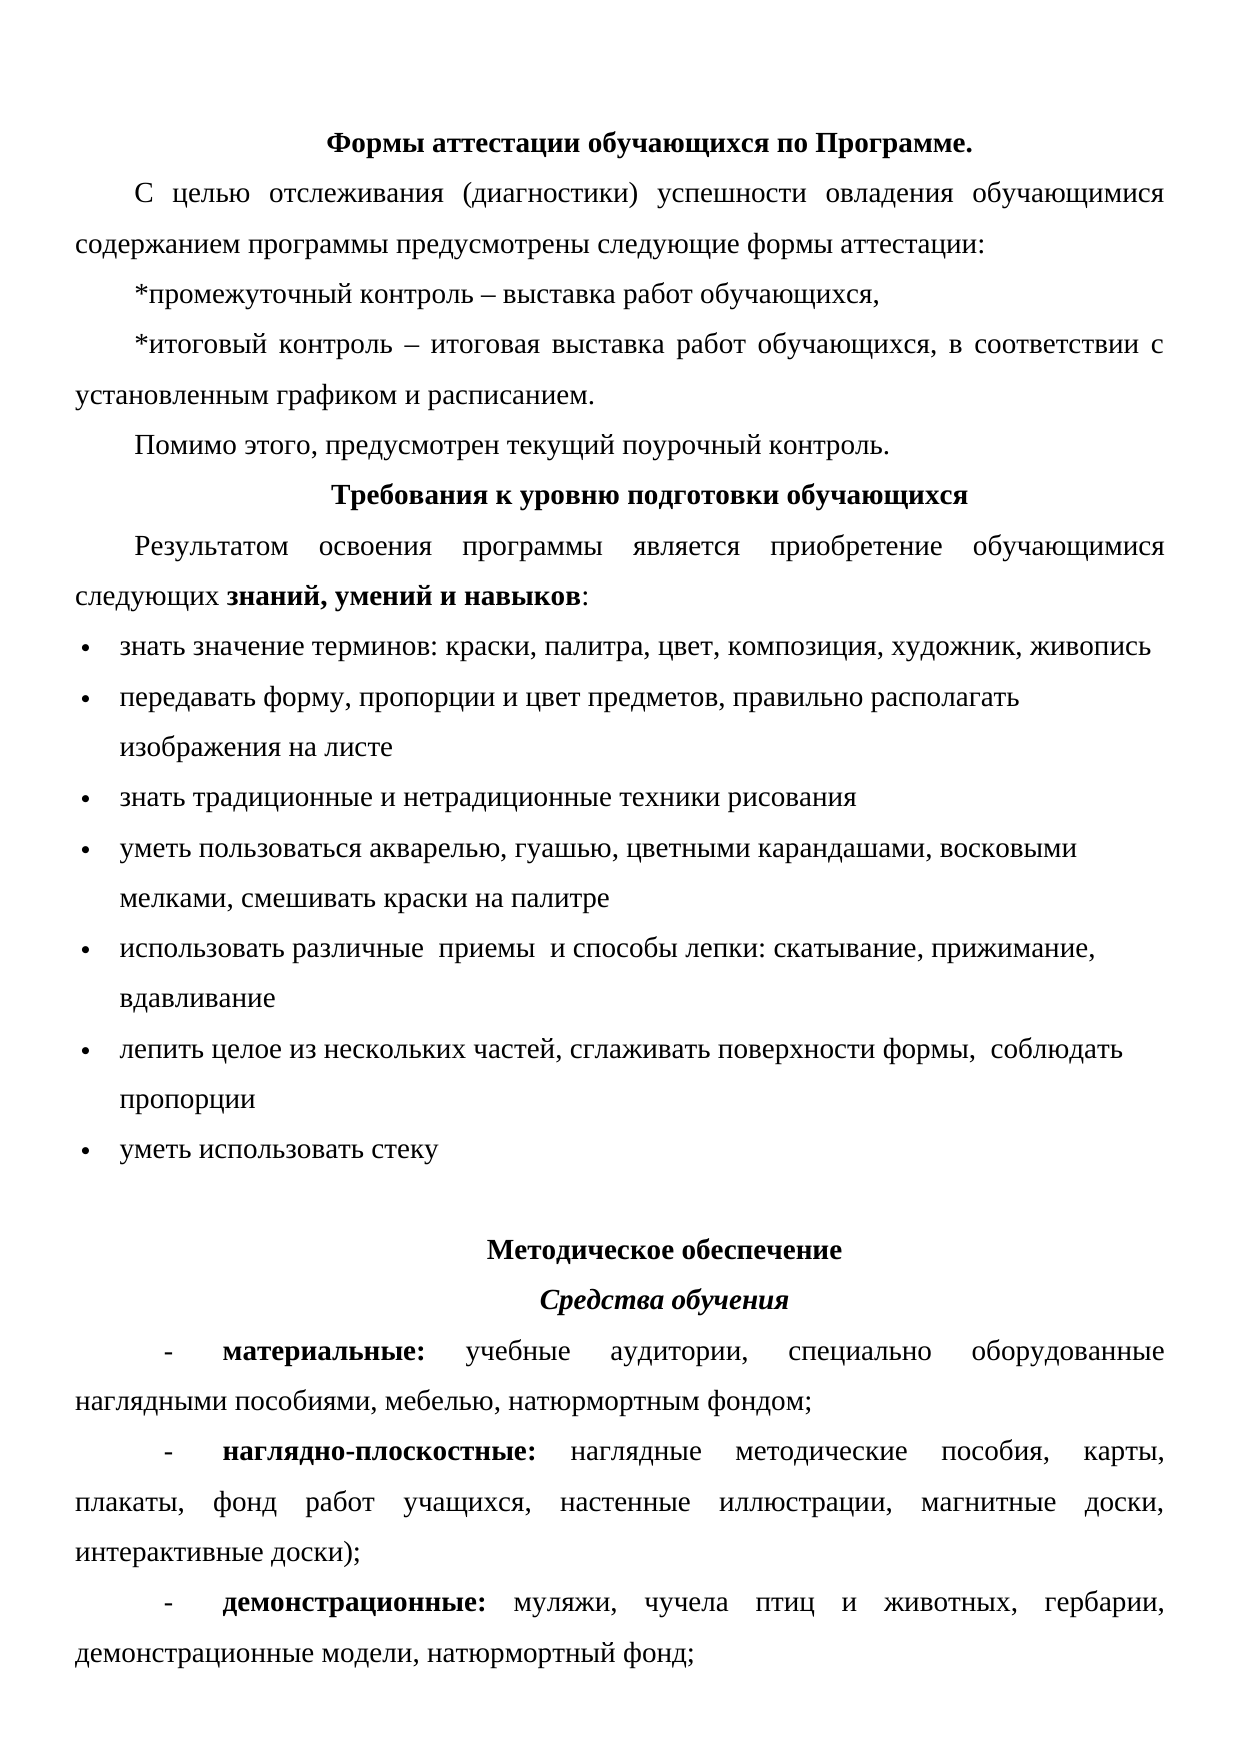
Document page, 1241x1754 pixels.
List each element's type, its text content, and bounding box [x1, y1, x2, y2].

list демонстрационные: муляжи, чучела птиц и животных, гербарии, демонстрационные модели, натюрмортный фонд; [75, 1584, 1165, 1668]
list уметь использовать стеку [82, 1132, 1165, 1165]
text *итоговый контроль – итоговая выставка работ обучающихся, в соответствии с установленным графиком и расписанием. [75, 327, 1165, 410]
list использовать различные приемы и способы лепки: скатывание, прижимание, вдавливание [82, 930, 1165, 1014]
list уметь пользоваться акварелью, гуашью, цветными карандашами, восковыми мелками, смешивать краски на палитре [82, 830, 1165, 913]
text *промежуточный контроль – выставка работ обучающихся, [75, 276, 1165, 310]
text Помимо этого, предусмотрен текущий поурочный контроль. [75, 427, 1165, 461]
text Формы аттестации обучающихся по Программе. [75, 125, 1165, 159]
list материальные: учебные аудитории, специально оборудованные наглядными пособиями, мебелью, натюрмортным фондом; [75, 1333, 1165, 1417]
list наглядно-плоскостные: наглядные методические пособия, карты, плакаты, фонд работ учащихся, настенные иллюстрации, магнитные доски, интерактивные доски); [75, 1433, 1165, 1568]
text Методическое обеспечение [75, 1232, 1165, 1266]
text Средства обучения [75, 1282, 1165, 1316]
list передавать форму, пропорции и цвет предметов, правильно располагать изображения на листе [82, 679, 1165, 763]
list знать значение терминов: краски, палитра, цвет, композиция, художник, живопись [82, 628, 1165, 662]
text Требования к уровню подготовки обучающихся [75, 477, 1165, 511]
list знать традиционные и нетрадиционные техники рисования [82, 779, 1165, 813]
text Результатом освоения программы является приобретение обучающимися следующих знаний, умений и навыков: [75, 528, 1165, 612]
list лепить целое из нескольких частей, сглаживать поверхности формы, соблюдать пропорции [82, 1031, 1165, 1115]
text С целью отслеживания (диагностики) успешности овладения обучающимися содержанием программы предусмотрены следующие формы аттестации: [75, 176, 1165, 259]
